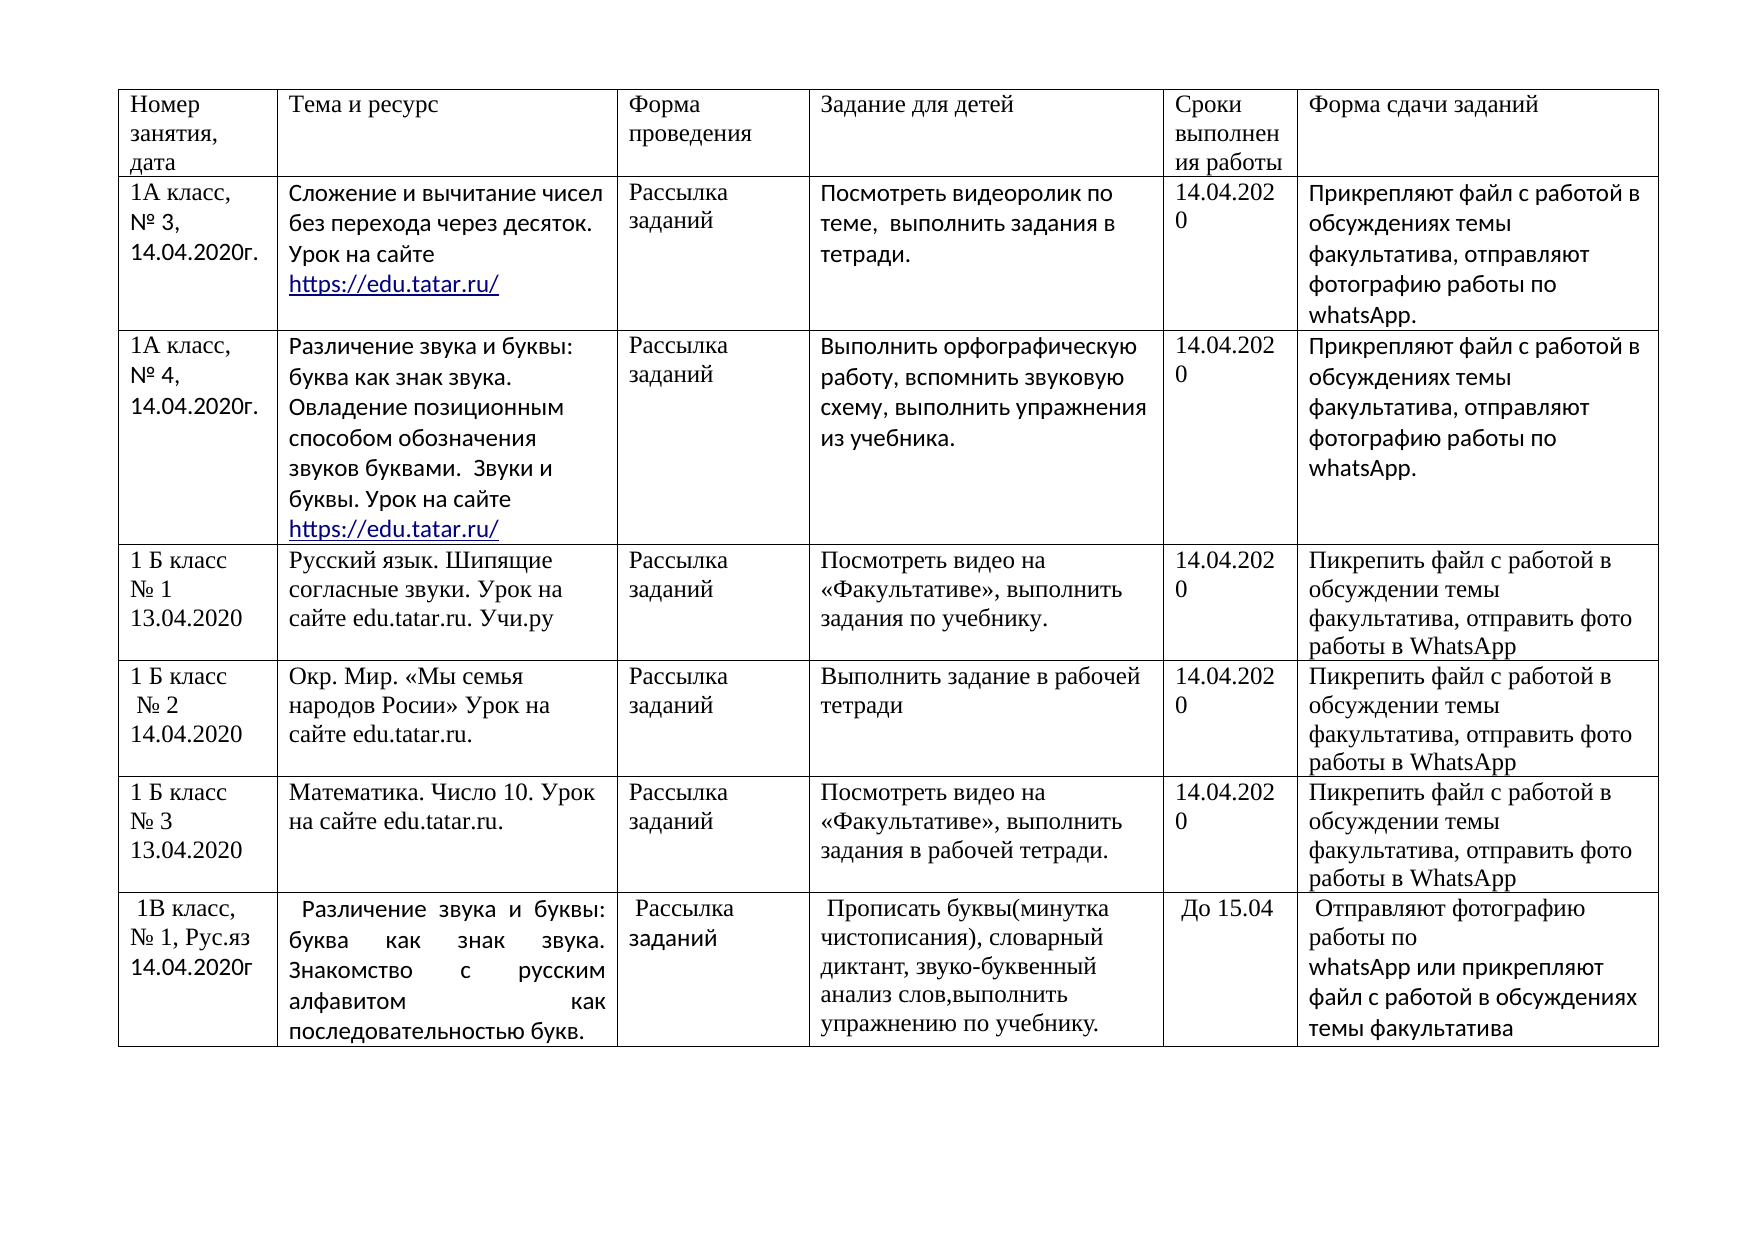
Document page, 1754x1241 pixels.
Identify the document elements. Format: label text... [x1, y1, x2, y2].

table_cell 1 Б класс № 1 13.04.2020 [119, 545, 277, 660]
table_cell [119, 893, 277, 1046]
table_cell 14.04.2020 [1164, 777, 1297, 892]
table_cell 1А класс, № 4, 14.04.2020г. [119, 331, 277, 544]
table_cell 14.04.2020 [1164, 177, 1297, 329]
table_cell Пикрепить файл с работой в обсуждении темы факультатива, отправить фото работы в WhatsApp [1298, 545, 1658, 660]
table_cell Рассылка заданий [618, 331, 809, 544]
table_header Форма сдачи заданий [1298, 90, 1658, 176]
table_cell До 15.04 [1164, 893, 1297, 1046]
table_header Номер занятия, дата [119, 90, 277, 176]
table_cell Сложение и вычитание чисел без перехода через десяток. Урок на сайте https://edu.tatar.ru/ [278, 177, 617, 329]
table_cell Выполнить задание в рабочей тетради [810, 661, 1163, 776]
table_cell Посмотреть видео на «Факультативе», выполнить задания по учебнику. [810, 545, 1163, 660]
table_header Сроки выполнения работы [1164, 90, 1297, 176]
table_cell Рассылка заданий [618, 893, 809, 1046]
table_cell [278, 893, 617, 1046]
table_cell 14.04.2020 [1164, 661, 1297, 776]
table_cell 1 Б класс № 3 13.04.2020 [119, 777, 277, 892]
table_cell Рассылка заданий [618, 661, 809, 776]
table_cell Пикрепить файл с работой в обсуждении темы факультатива, отправить фото работы в WhatsApp [1298, 661, 1658, 776]
table_cell 14.04.2020 [1164, 545, 1297, 660]
table_cell Рассылка заданий [618, 177, 809, 329]
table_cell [1298, 893, 1658, 1046]
table_header Форма проведения [618, 90, 809, 176]
table_cell Посмотреть видео на «Факультативе», выполнить задания в рабочей тетради. [810, 777, 1163, 892]
table_cell Прикрепляют файл с работой в обсуждениях темы факультатива, отправляют фотографию работы по whatsApp. [1298, 331, 1658, 544]
table_cell Выполнить орфографическую работу, вспомнить звуковую схему, выполнить упражнения из учебника. [810, 331, 1163, 544]
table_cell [810, 893, 1163, 1046]
table_cell Прикрепляют файл с работой в обсуждениях темы факультатива, отправляют фотографию работы по whatsApp. [1298, 177, 1658, 329]
table_cell Пикрепить файл с работой в обсуждении темы факультатива, отправить фото работы в WhatsApp [1298, 777, 1658, 892]
table_cell Математика. Число 10. Урок на сайте edu.tatar.ru. [278, 777, 617, 892]
table_cell 1 Б класс № 2 14.04.2020 [119, 661, 277, 776]
table_cell Различение звука и буквы: буква как знак звука. Овладение позиционным способом обозначения звуков буквами. Звуки и буквы. Урок на сайте https://edu.tatar.ru/ [278, 331, 617, 544]
table_cell Рассылка заданий [618, 777, 809, 892]
table_cell Окр. Мир. «Мы семья народов Росии» Урок на сайте edu.tatar.ru. [278, 661, 617, 776]
table_cell 14.04.2020 [1164, 331, 1297, 544]
table_cell Посмотреть видеоролик по теме, выполнить задания в тетради. [810, 177, 1163, 329]
table_cell Рассылка заданий [618, 545, 809, 660]
table_header Задание для детей [810, 90, 1163, 176]
table_header Тема и ресурс [278, 90, 617, 176]
table_cell Русский язык. Шипящие согласные звуки. Урок на сайте edu.tatar.ru. Учи.ру [278, 545, 617, 660]
table_cell 1А класс, № 3, 14.04.2020г. [119, 177, 277, 329]
